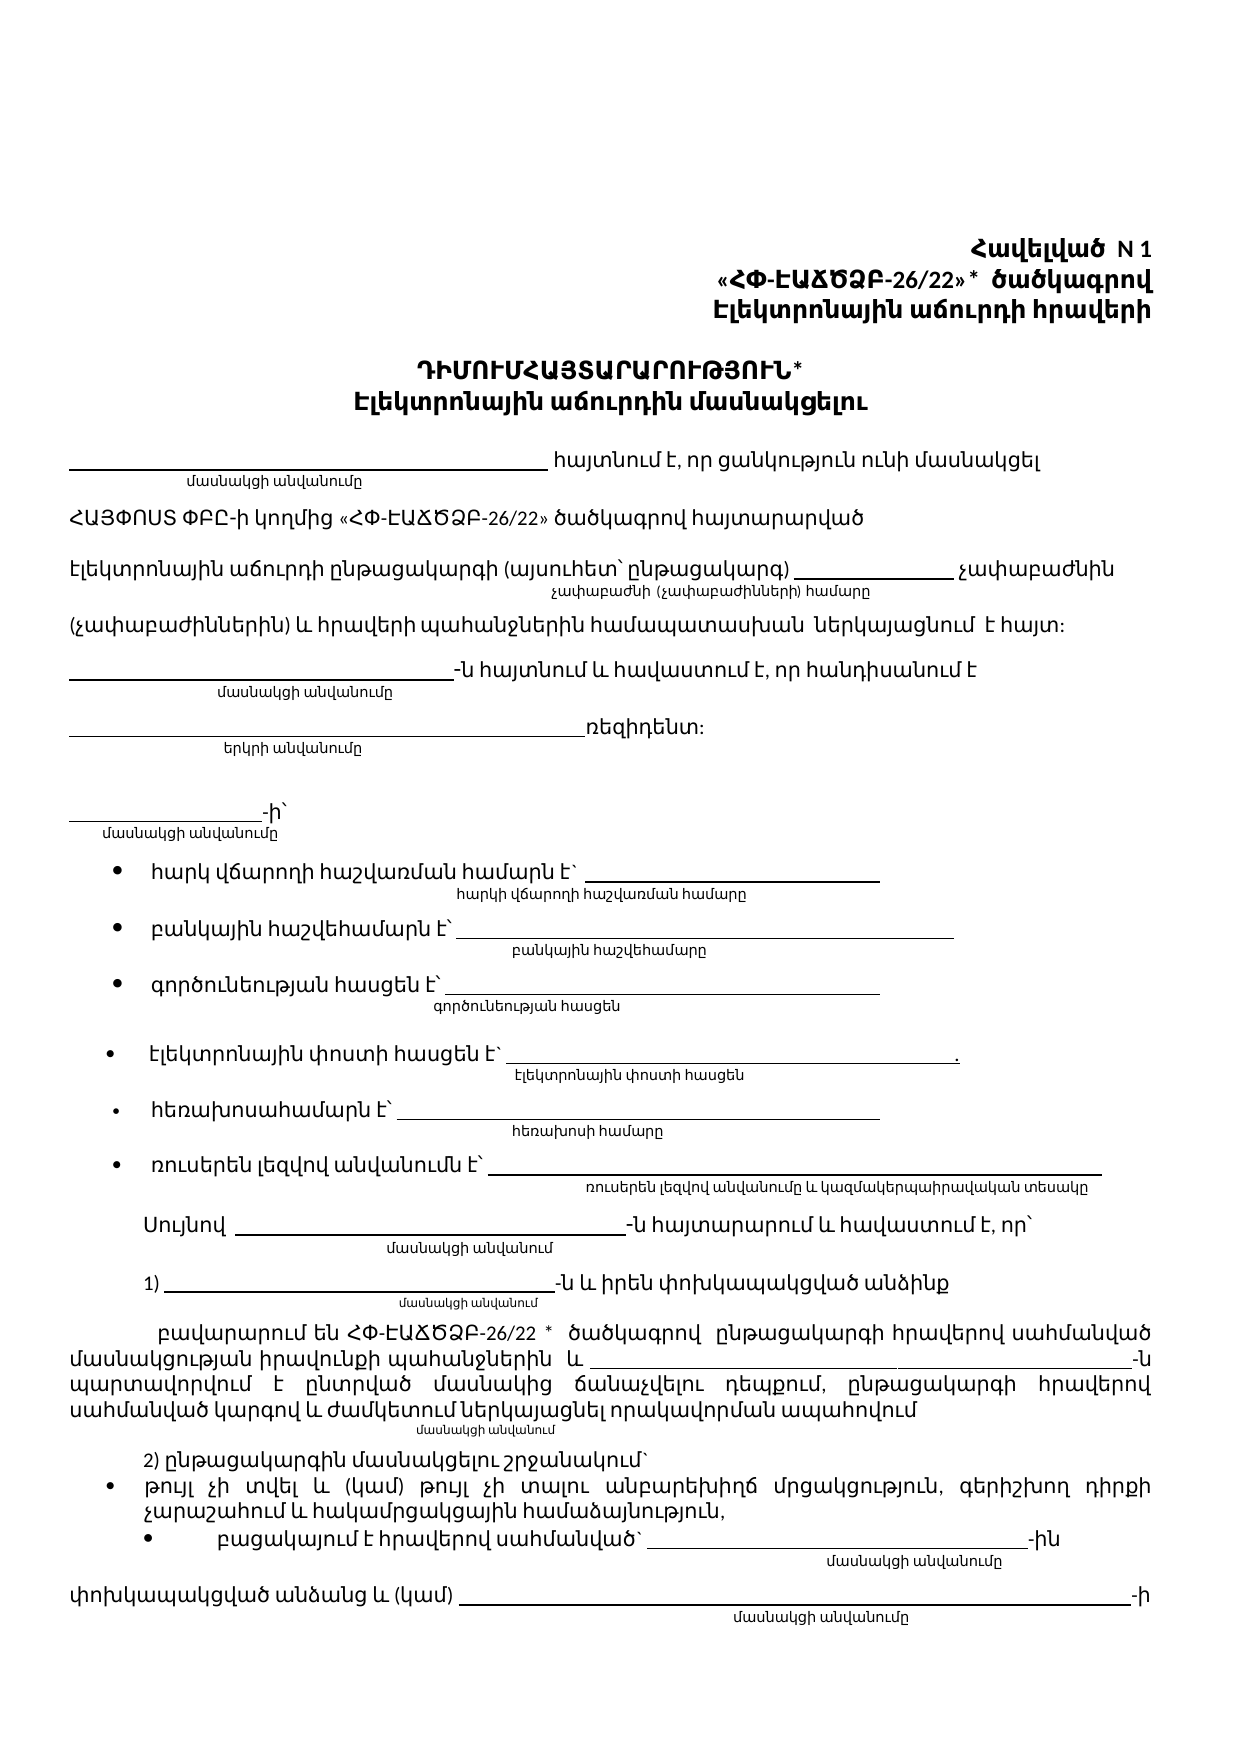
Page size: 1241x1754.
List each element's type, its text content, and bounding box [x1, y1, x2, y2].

text հարկի վճարողի հաշվառման համարը [69, 885, 1152, 916]
text փոխկապակցված անձանց և (կամ) -ի [69, 1582, 1152, 1608]
text ԴԻՄՈՒՄՀԱՅՏԱՐԱՐՈՒԹՅՈՒՆ* [69, 356, 1152, 386]
text մասնակցի անվանումը [69, 684, 1152, 714]
text ՀԱՅՓՈՍՏ ՓԲԸ-ի կողմից «ՀՓ-ԷԱՃԾՁԲ-26/22» ծածկագրով հայտարարված [69, 503, 1152, 531]
text էլեկտրոնային փոստի հասցեն [69, 1066, 1152, 1097]
text 2) ընթացակարգին մասնակցելու շրջանակում` [69, 1448, 1152, 1473]
text -ն հայտնում և հավաստում է, որ հանդիսանում է [69, 653, 1152, 684]
text «ՀՓ-ԷԱՃԾՁԲ-26/22»* ծածկագրով [69, 264, 1152, 294]
text (չափաբաժիններին) և հրավերի պահանջներին համապատասխան ներկայացնում է հայտ: [69, 612, 1152, 638]
text հայտնում է, որ ցանկություն ունի մասնակցել [69, 447, 1152, 472]
list բացակայում է հրավերով սահմանված` -ին [69, 1524, 1152, 1552]
list բանկային հաշվեհամարն է՝ [113, 916, 1152, 941]
text երկրի անվանումը [69, 739, 1152, 770]
text -ի՝ [69, 799, 1152, 824]
text մասնակցի անվանումը [69, 472, 1152, 503]
text էլեկտրոնային աճուրդի ընթացակարգի (այսուհետ՝ ընթացակարգ) չափաբաժնին [69, 556, 1152, 582]
text բավարարում են ՀՓ-ԷԱՃԾՁԲ-26/22 * ծածկագրով ընթացակարգի հրավերով սահմանված մասնակցության իրավունքի պահանջներին և -ն պարտավորվում է ընտրված մասնակից ճանաչվելու դեպքում, ընթացակարգի հրավերով սահմանված կարգով և ժամկետում ներկայացնել որակավորման ապահովում [69, 1321, 1152, 1422]
text մասնակցի անվանումը [69, 824, 1152, 855]
text մասնակցի անվանումը [69, 1552, 1152, 1582]
list էլեկտրոնային փոստի հասցեն է` . [107, 1041, 1152, 1066]
text Հավելված N 1 [69, 233, 1152, 264]
text մասնակցի անվանում [69, 1422, 1152, 1448]
text մասնակցի անվանումը [69, 1608, 1152, 1638]
text ռուսերեն լեզվով անվանումը և կազմակերպաիրավական տեսակը [512, 1178, 1152, 1209]
list ռուսերեն լեզվով անվանումն է՝ [113, 1153, 1152, 1178]
text մասնակցի անվանում [69, 1295, 1152, 1321]
text ռեզիդենտ: [69, 714, 1152, 739]
text 1) -ն և իրեն փոխկապակցված անձինք [69, 1270, 1152, 1295]
list հեռախոսահամարն է՝ [113, 1097, 1152, 1122]
list թույլ չի տվել և (կամ) թույլ չի տալու անբարեխիղճ մրցակցություն, գերիշխող դիրքի չարաշահում և հակամրցակցային համաձայնություն, [107, 1473, 1152, 1524]
text հեռախոսի համարը [438, 1122, 1152, 1153]
subtitle Էլեկտրոնային աճուրդին մասնակցելու [69, 386, 1152, 417]
text բանկային հաշվեհամարը [438, 941, 1152, 972]
list հարկ վճարողի հաշվառման համարն է` [113, 855, 1152, 885]
text չափաբաժնի (չափաբաժինների) համարը [69, 582, 1152, 612]
text Էլեկտրոնային աճուրդի հրավերի [69, 294, 1152, 325]
text մասնակցի անվանում [69, 1239, 1152, 1270]
text Սույնով -ն հայտարարում և հավաստում է, որ՝ [69, 1209, 1152, 1239]
text գործունեության հասցեն [69, 998, 1152, 1028]
list գործունեության հասցեն է՝ [113, 972, 1152, 998]
